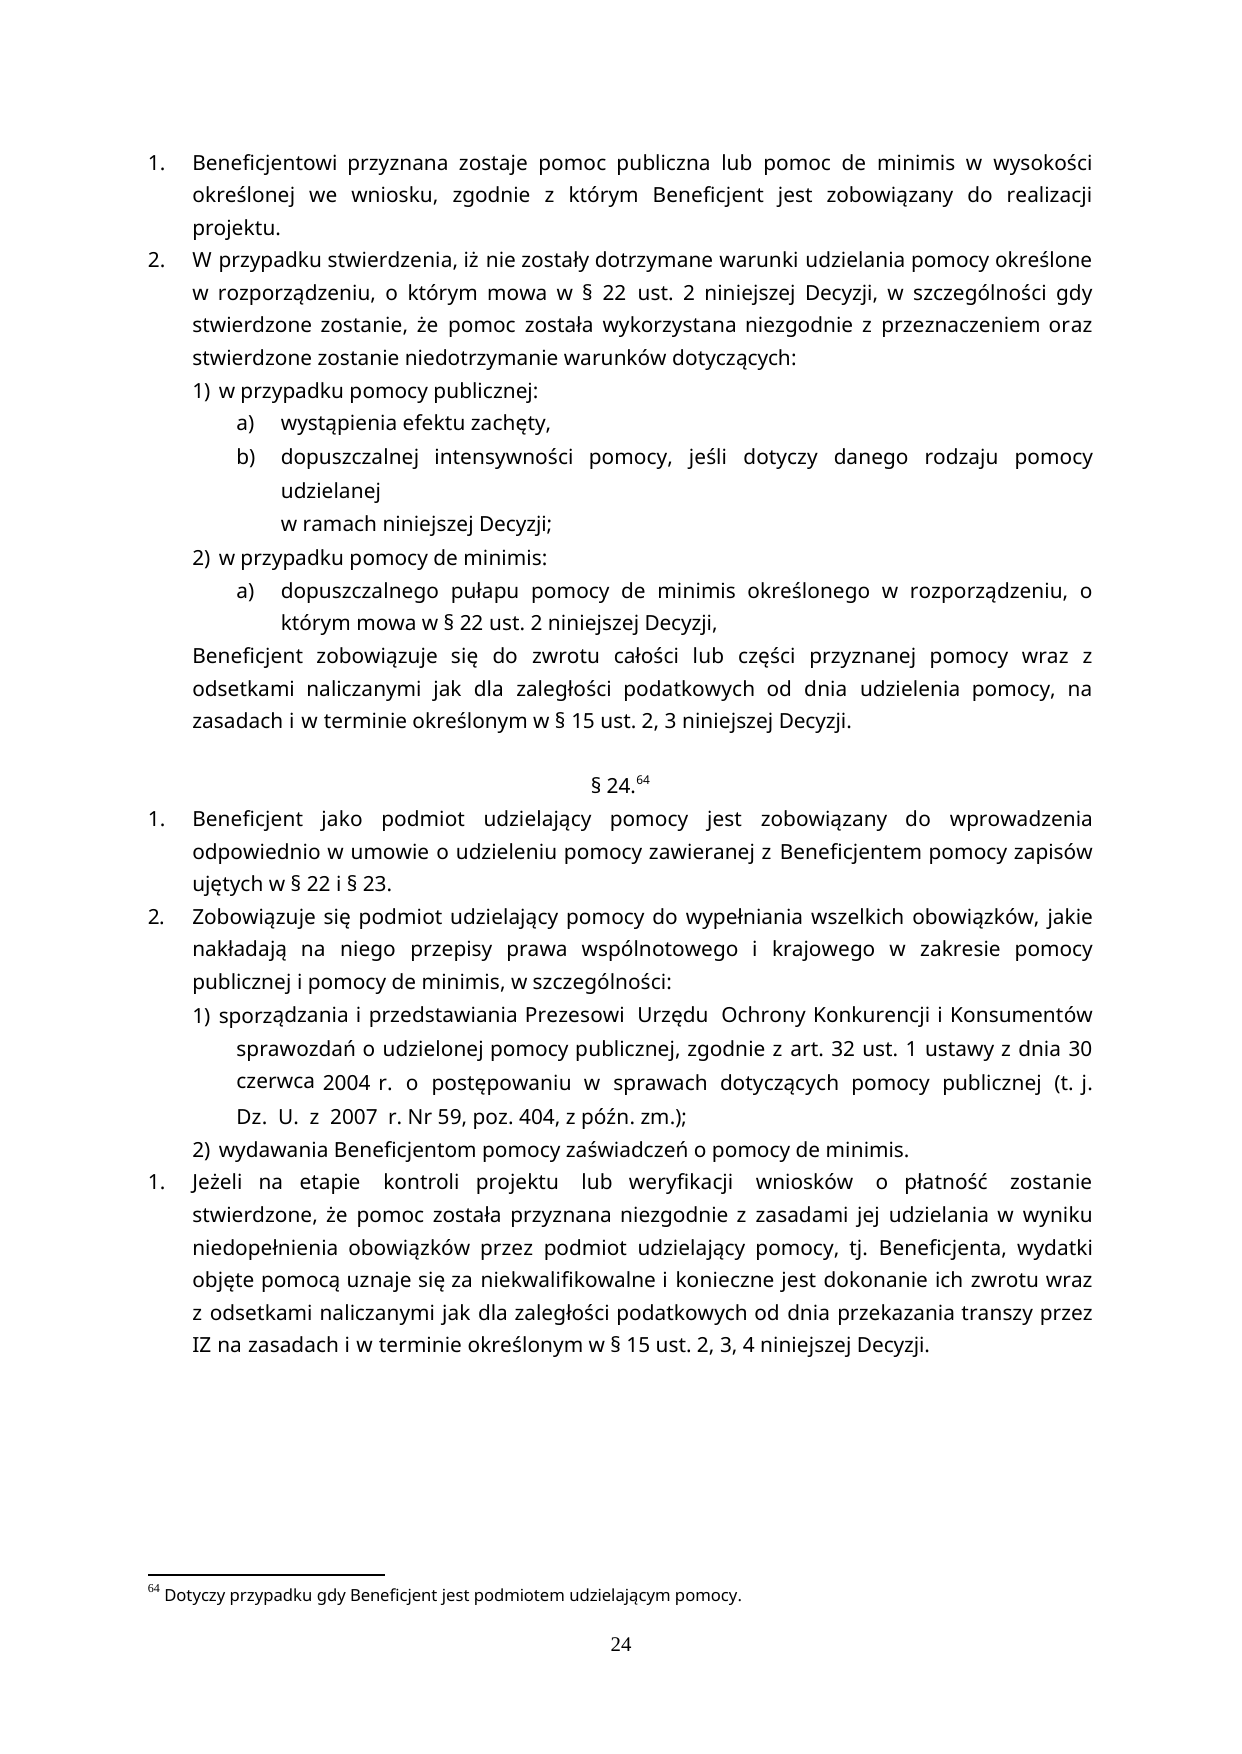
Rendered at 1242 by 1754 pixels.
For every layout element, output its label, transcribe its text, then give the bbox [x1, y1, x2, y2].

list Beneficjentowi przyznana zostaje pomoc publiczna lub pomoc de minimis w wysokości określonej we wniosku, zgodnie z którym Beneficjent jest zobowiązany do realizacji projektu. [148, 148, 1093, 241]
list Beneficjent jako podmiot udzielający pomocy jest zobowiązany do wprowadzenia odpowiednio w umowie o udzieleniu pomocy zawieranej z Beneficjentem pomocy zapisów ujętych w § 22 i § 23. [148, 804, 1093, 898]
list Jeżeli na etapie kontroli projektu lub weryfikacji wniosków o płatność zostanie stwierdzone, że pomoc została przyznana niezgodnie z zasadami jej udzielania w wyniku niedopełnienia obowiązków przez podmiot udzielający pomocy, tj. Beneficjenta, wydatki objęte pomocą uznaje się za niekwalifikowalne i konieczne jest dokonanie ich zwrotu wraz z odsetkami naliczanymi jak dla zaległości podatkowych od dnia przekazania transzy przez IZ na zasadach i w terminie określonym w § 15 ust. 2, 3, 4 niniejszej Decyzji. [148, 1167, 1093, 1359]
list Zobowiązuje się podmiot udzielający pomocy do wypełniania wszelkich obowiązków, jakie nakładają na niego przepisy prawa wspólnotowego i krajowego w zakresie pomocy publicznej i pomocy de minimis, w szczególności: [148, 902, 1093, 996]
list w przypadku pomocy de minimis: [192, 542, 1093, 572]
list dopuszczalnego pułapu pomocy de minimis określonego w rozporządzeniu, o którym mowa w § 22 ust. 2 niniejszej Decyzji, [236, 576, 1093, 637]
text Beneficjent zobowiązuje się do zwrotu całości lub części przyznanej pomocy wraz z odsetkami naliczanymi jak dla zaległości podatkowych od dnia udzielenia pomocy, na zasadach i w terminie określonym w § 15 ust. 2, 3 niniejszej Decyzji. [192, 641, 1093, 735]
list wystąpienia efektu zachęty, [236, 408, 1093, 437]
list w przypadku pomocy publicznej: [192, 376, 1093, 404]
list wydawania Beneficjentom pomocy zaświadczeń o pomocy de minimis. [192, 1135, 1093, 1163]
text § 24. [148, 772, 1093, 800]
list W przypadku stwierdzenia, iż nie zostały dotrzymane warunki udzielania pomocy określone w rozporządzeniu, o którym mowa w § 22 ust. 2 niniejszej Decyzji, w szczególności gdy stwierdzone zostanie, że pomoc została wykorzystana niezgodnie z przeznaczeniem oraz stwierdzone zostanie niedotrzymanie warunków dotyczących: [148, 245, 1093, 372]
list sporządzania i przedstawiania Prezesowi Urzędu Ochrony Konkurencji i Konsumentów sprawozdań o udzielonej pomocy publicznej, zgodnie z art. 32 ust. 1 ustawy z dnia 30 czerwca 2004 r. o postępowaniu w sprawach dotyczących pomocy publicznej (t. j. Dz. U. z 2007 r. Nr 59, poz. 404, z późn. zm.); [192, 1000, 1093, 1131]
list dopuszczalnej intensywności pomocy, jeśli dotyczy danego rodzaju pomocy udzielanej w ramach niniejszej Decyzji; [236, 441, 1093, 538]
